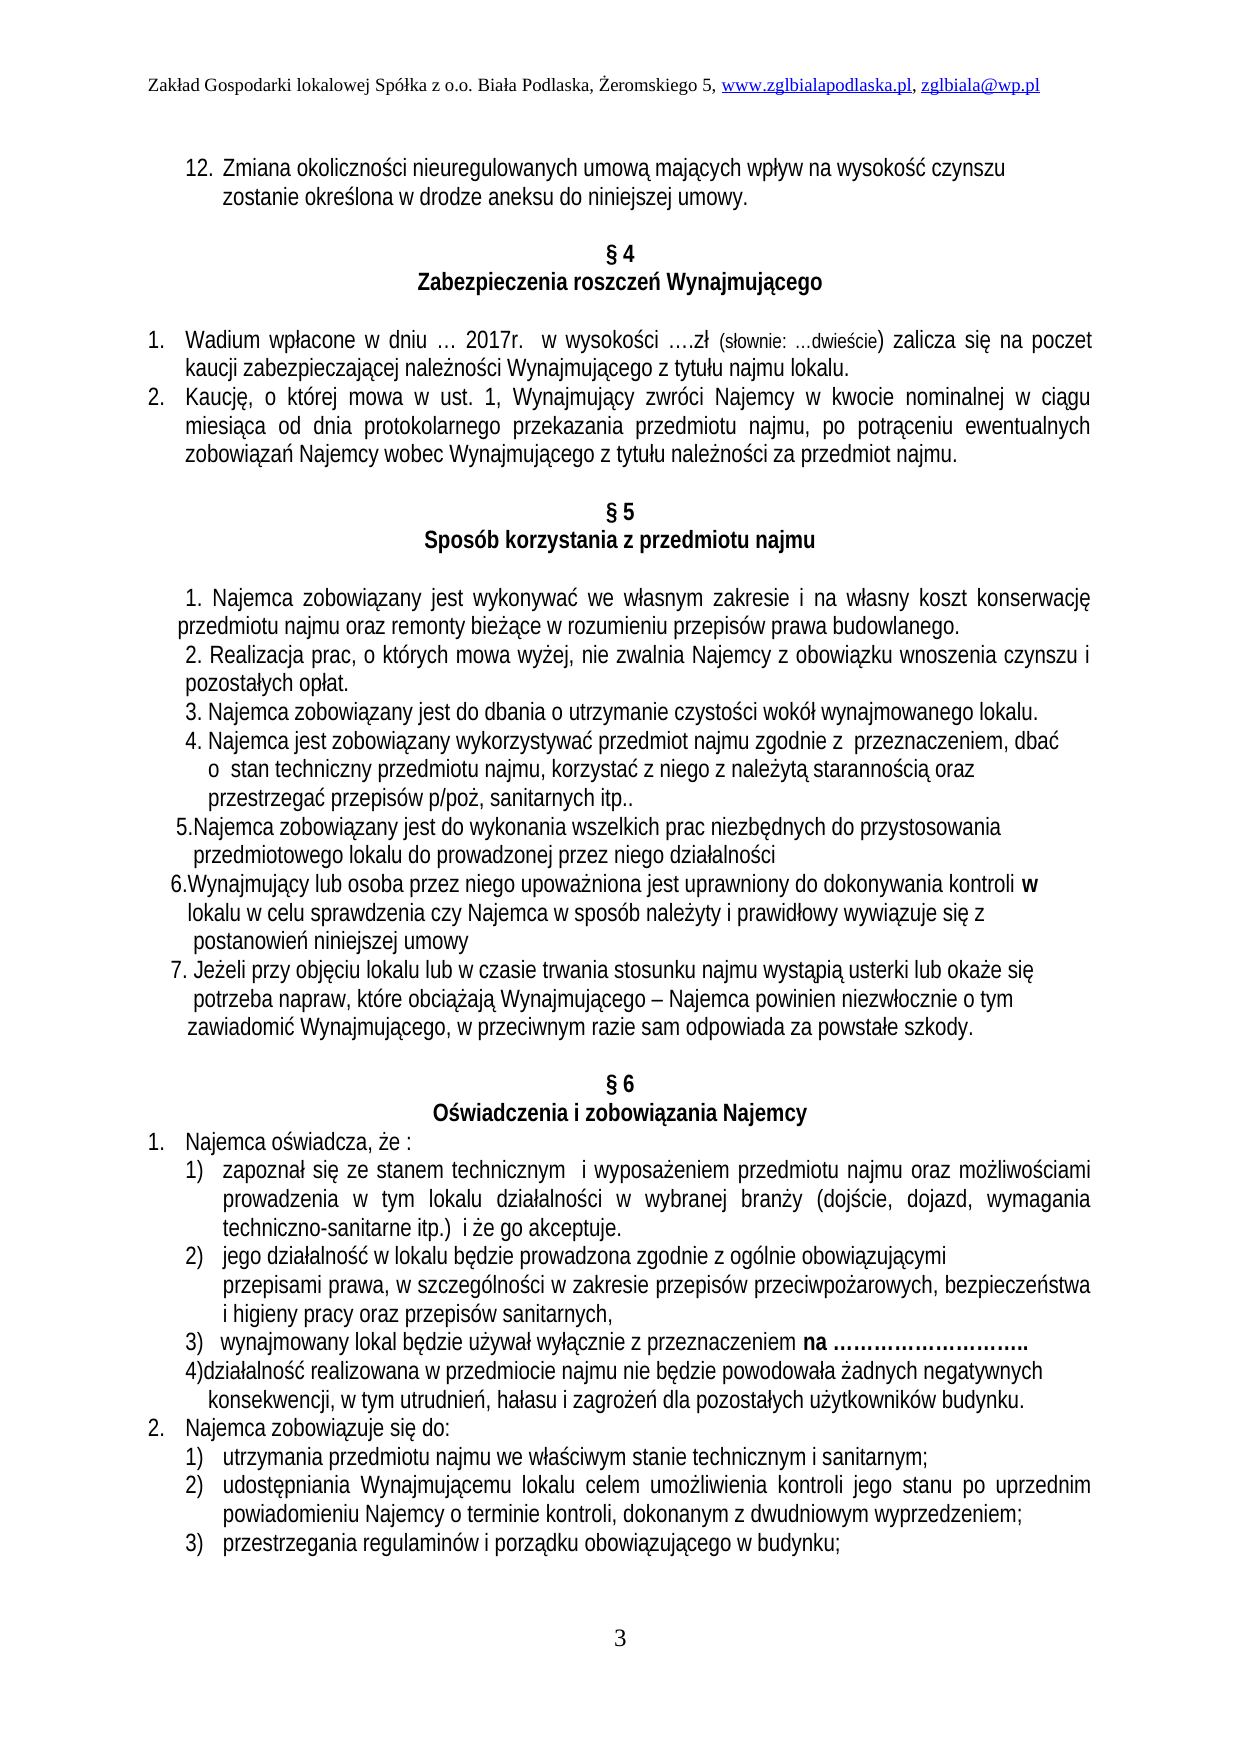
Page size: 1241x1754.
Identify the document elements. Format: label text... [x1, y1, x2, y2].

text przestrzegać przepisów p/poż, sanitarnych itp.. [185, 783, 1093, 812]
text o stan techniczny przedmiotu najmu, korzystać z niego z należytą starannością oraz [185, 754, 1093, 783]
list Najemca zobowiązuje się do: [148, 1413, 1093, 1442]
list Najemca oświadcza, że : [148, 1127, 1093, 1155]
text § 5 [148, 497, 1093, 525]
text przedmiotowego lokalu do prowadzonej przez niego działalności [148, 840, 1093, 869]
text 4)działalność realizowana w przedmiocie najmu nie będzie powodowała żadnych negatywnych [185, 1356, 1093, 1384]
text potrzeba napraw, które obciążają Wynajmującego – Najemca powinien niezwłocznie o tym [148, 983, 1093, 1012]
list przestrzegania regulaminów i porządku obowiązującego w budynku; [185, 1528, 1093, 1556]
text lokalu w celu sprawdzenia czy Najemca w sposób należyty i prawidłowy wywiązuje się z [148, 898, 1093, 926]
list udostępniania Wynajmującemu lokalu celem umożliwienia kontroli jego stanu po uprzednim powiadomieniu Najemcy o terminie kontroli, dokonanym z dwudniowym wyprzedzeniem; [185, 1471, 1093, 1528]
text 4. Najemca jest zobowiązany wykorzystywać przedmiot najmu zgodnie z przeznaczeniem, dbać [185, 726, 1093, 754]
text § 6 [148, 1069, 1093, 1098]
list Kaucję, o której mowa w ust. 1, Wynajmujący zwróci Najemcy w kwocie nominalnej w ciągu miesiąca od dnia protokolarnego przekazania przedmiotu najmu, po potrąceniu ewentualnych zobowiązań Najemcy wobec Wynajmującego z tytułu należności za przedmiot najmu. [148, 382, 1093, 468]
text postanowień niniejszej umowy [148, 926, 1093, 955]
text 3. Najemca zobowiązany jest do dbania o utrzymanie czystości wokół wynajmowanego lokalu. [185, 697, 1093, 726]
list zapoznał się ze stanem technicznym i wyposażeniem przedmiotu najmu oraz możliwościami prowadzenia w tym lokalu działalności w wybranej branży (dojście, dojazd, wymagania techniczno-sanitarne itp.) i że go akceptuje. [185, 1155, 1093, 1241]
text 6.Wynajmujący lub osoba przez niego upoważniona jest uprawniony do dokonywania kontroli w [148, 869, 1093, 898]
text Zabezpieczenia roszczeń Wynajmującego [148, 267, 1093, 296]
list jego działalność w lokalu będzie prowadzona zgodnie z ogólnie obowiązującymi [185, 1241, 1093, 1270]
text 1. Najemca zobowiązany jest wykonywać we własnym zakresie i na własny koszt konserwację przedmiotu najmu oraz remonty bieżące w rozumieniu przepisów prawa budowlanego. [177, 582, 1093, 640]
text konsekwencji, w tym utrudnień, hałasu i zagrożeń dla pozostałych użytkowników budynku. [185, 1384, 1093, 1413]
list Zmiana okoliczności nieuregulowanych umową mających wpływ na wysokość czynszu zostanie określona w drodze aneksu do niniejszej umowy. [185, 153, 1093, 210]
text 7. Jeżeli przy objęciu lokalu lub w czasie trwania stosunku najmu wystąpią usterki lub okaże się [148, 955, 1093, 983]
text 2. Realizacja prac, o których mowa wyżej, nie zwalnia Najemcy z obowiązku wnoszenia czynszu i pozostałych opłat. [185, 640, 1093, 697]
text Sposób korzystania z przedmiotu najmu [148, 525, 1093, 554]
text 3) wynajmowany lokal będzie używał wyłącznie z przeznaczeniem na ……………………….. [185, 1327, 1093, 1356]
text 5.Najemca zobowiązany jest do wykonania wszelkich prac niezbędnych do przystosowania [148, 812, 1093, 840]
text § 4 [148, 239, 1093, 267]
text zawiadomić Wynajmującego, w przeciwnym razie sam odpowiada za powstałe szkody. [148, 1012, 1093, 1041]
list Wadium wpłacone w dniu … 2017r. w wysokości ….zł (słownie: …dwieście) zalicza się na poczet kaucji zabezpieczającej należności Wynajmującego z tytułu najmu lokalu. [148, 325, 1093, 382]
list utrzymania przedmiotu najmu we właściwym stanie technicznym i sanitarnym; [185, 1442, 1093, 1471]
text przepisami prawa, w szczególności w zakresie przepisów przeciwpożarowych, bezpieczeństwa i higieny pracy oraz przepisów sanitarnych, [223, 1270, 1093, 1327]
text Oświadczenia i zobowiązania Najemcy [148, 1098, 1093, 1127]
